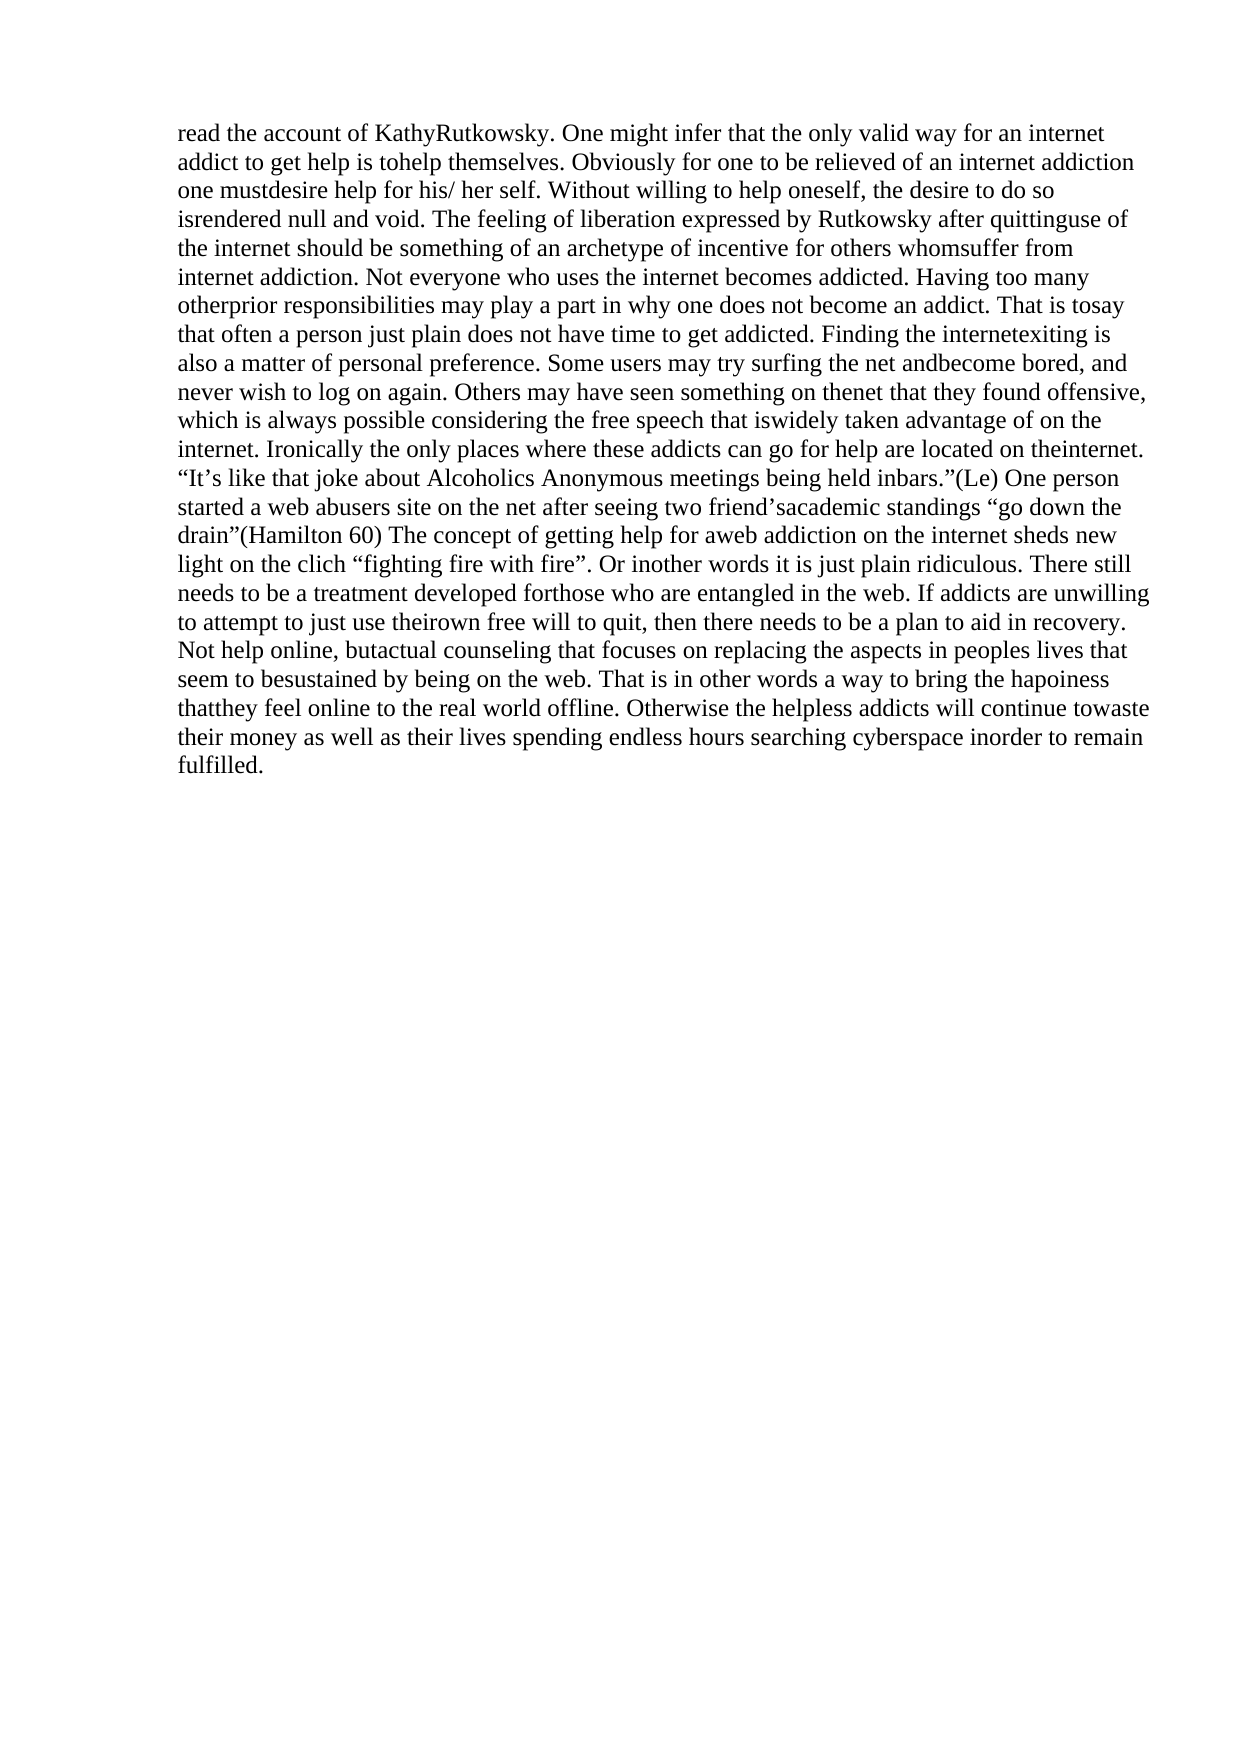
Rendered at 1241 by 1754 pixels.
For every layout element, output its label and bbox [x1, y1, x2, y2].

text [177, 118, 1152, 779]
